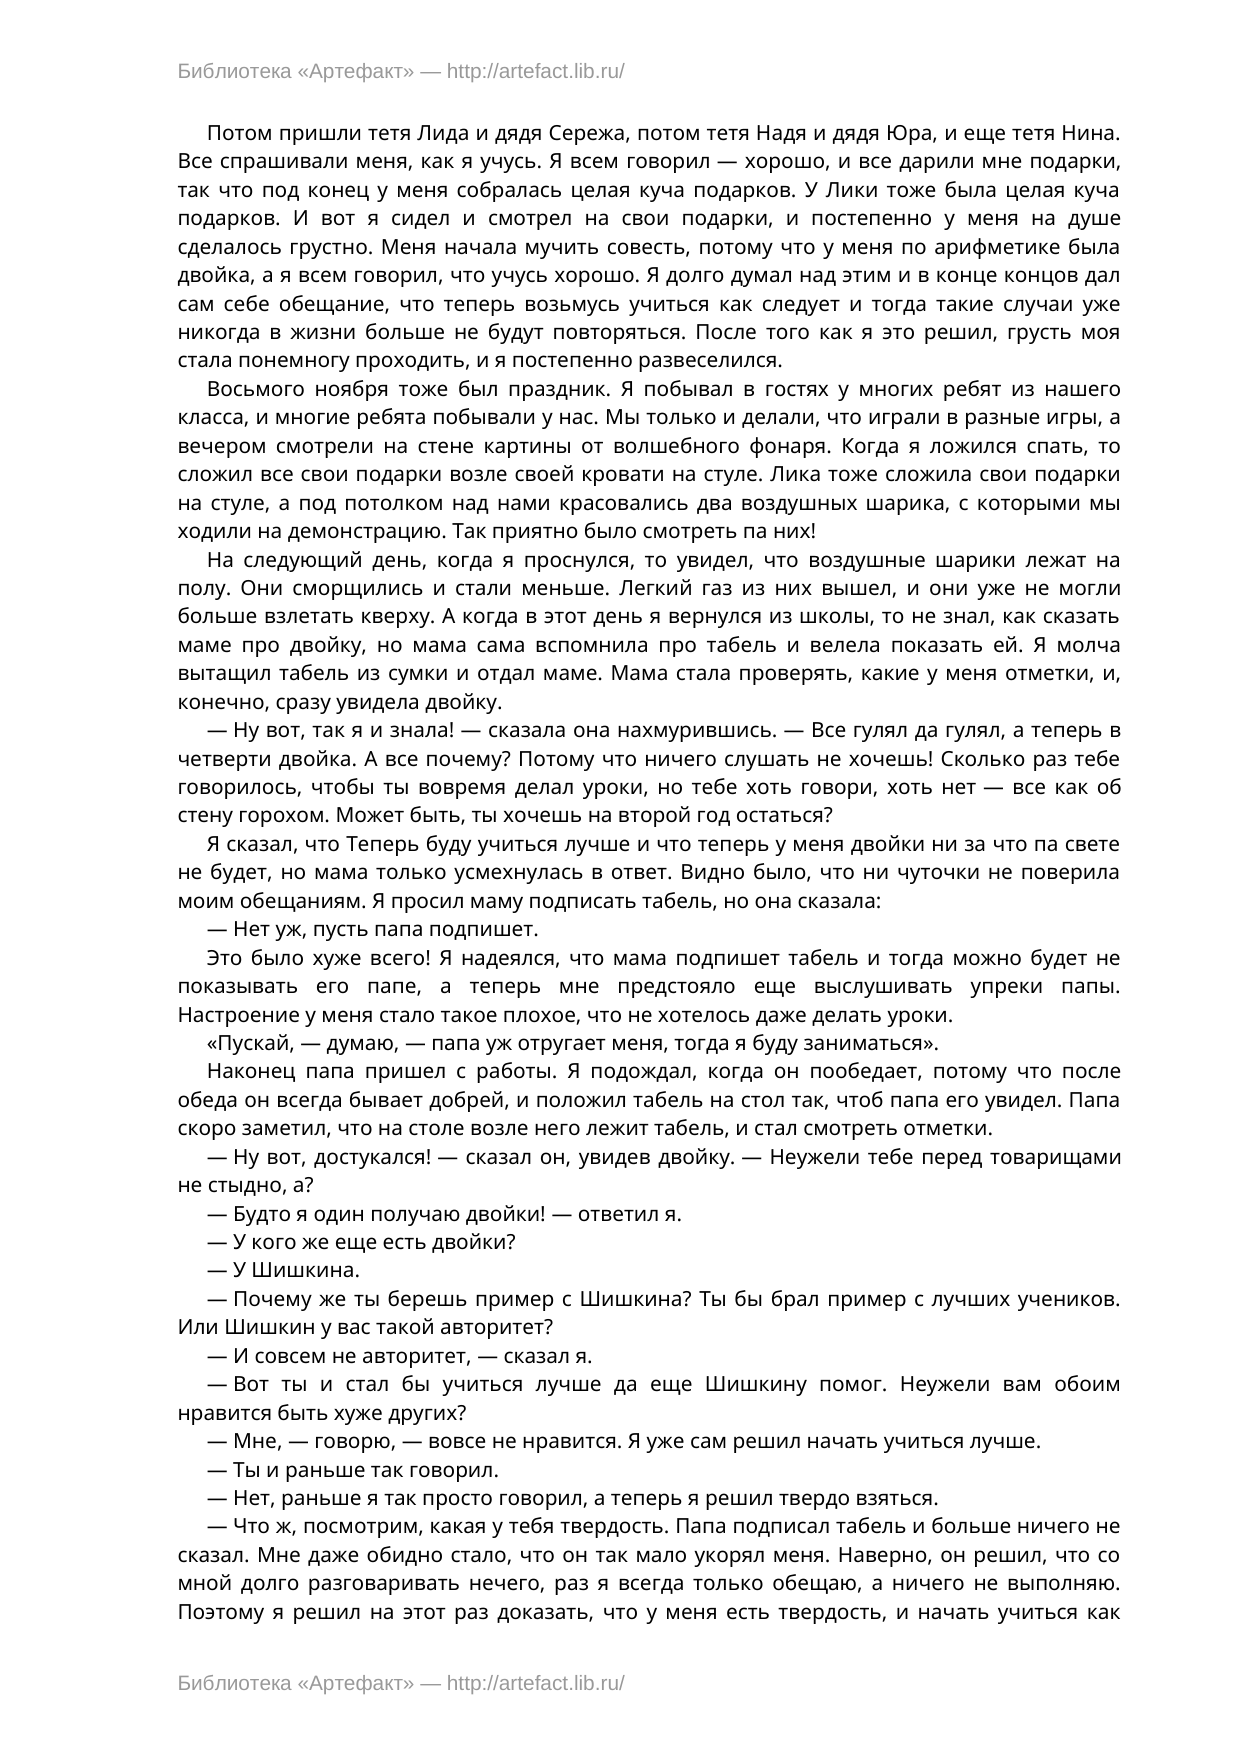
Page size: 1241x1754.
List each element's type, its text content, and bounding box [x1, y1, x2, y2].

text Я сказал, что Теперь буду учиться лучше и что теперь у меня двойки ни за что па свете не будет, но мама только усмехнулась в ответ. Видно было, что ни чуточки не поверила моим обещаниям. Я просил маму подписать табель, но она сказала: [177, 829, 1122, 914]
text Потом пришли тетя Лида и дядя Сережа, потом тетя Надя и дядя Юра, и еще тетя Нина. Все спрашивали меня, как я учусь. Я всем говорил — хорошо, и все дарили мне подарки, так что под конец у меня собралась целая куча подарков. У Лики тоже была целая куча подарков. И вот я сидел и смотрел на свои подарки, и постепенно у меня на душе сделалось грустно. Меня начала мучить совесть, потому что у меня по арифметике была двойка, а я всем говорил, что учусь хорошо. Я долго думал над этим и в конце концов дал сам себе обещание, что теперь возьмусь учиться как следует и тогда такие случаи уже никогда в жизни больше не будут повторяться. После того как я это решил, грусть моя стала понемногу проходить, и я постепенно развеселился. [177, 118, 1122, 374]
text — Нет, раньше я так просто говорил, а теперь я решил твердо взяться. [177, 1483, 1122, 1512]
text — Мне, — говорю, — вовсе не нравится. Я уже сам решил начать учиться лучше. [177, 1426, 1122, 1455]
text Восьмого ноября тоже был праздник. Я побывал в гостях у многих ребят из нашего класса, и многие ребята побывали у нас. Мы только и делали, что играли в разные игры, а вечером смотрели на стене картины от волшебного фонаря. Когда я ложился спать, то сложил все свои подарки возле своей кровати на стуле. Лика тоже сложила свои подарки на стуле, а под потолком над нами красовались два воздушных шарика, с которыми мы ходили на демонстрацию. Так приятно было смотреть па них! [177, 374, 1122, 545]
text — Будто я один получаю двойки! — ответил я. [177, 1199, 1122, 1227]
text — У Шишкина. [177, 1256, 1122, 1284]
text — У кого же еще есть двойки? [177, 1227, 1122, 1256]
text — Нет уж, пусть папа подпишет. [177, 914, 1122, 943]
text — Ну вот, так я и знала! — сказала она нахмурившись. — Все гулял да гулял, а теперь в четверти двойка. А все почему? Потому что ничего слушать не хочешь! Сколько раз тебе говорилось, чтобы ты вовремя делал уроки, но тебе хоть говори, хоть нет — все как об стену горохом. Может быть, ты хочешь на второй год остаться? [177, 715, 1122, 829]
text На следующий день, когда я проснулся, то увидел, что воздушные шарики лежат на полу. Они сморщились и стали меньше. Легкий газ из них вышел, и они уже не могли больше взлетать кверху. А когда в этот день я вернулся из школы, то не знал, как сказать маме про двойку, но мама сама вспомнила про табель и велела показать ей. Я молча вытащил табель из сумки и отдал маме. Мама стала проверять, какие у меня отметки, и, конечно, сразу увидела двойку. [177, 545, 1122, 715]
text — Вот ты и стал бы учиться лучше да еще Шишкину помог. Неужели вам обоим нравится быть хуже других? [177, 1369, 1122, 1426]
text — Ну вот, достукался! — сказал он, увидев двойку. — Неужели тебе перед товарищами не стыдно, а? [177, 1142, 1122, 1199]
text — Ты и раньше так говорил. [177, 1455, 1122, 1483]
text Это было хуже всего! Я надеялся, что мама подпишет табель и тогда можно будет не показывать его папе, а теперь мне предстояло еще выслушивать упреки папы. Настроение у меня стало такое плохое, что не хотелось даже делать уроки. [177, 943, 1122, 1028]
text Наконец папа пришел с работы. Я подождал, когда он пообедает, потому что после обеда он всегда бывает добрей, и положил табель на стол так, чтоб папа его увидел. Папа скоро заметил, что на столе возле него лежит табель, и стал смотреть отметки. [177, 1057, 1122, 1142]
text «Пускай, — думаю, — папа уж отругает меня, тогда я буду заниматься». [177, 1028, 1122, 1057]
text — Почему же ты берешь пример с Шишкина? Ты бы брал пример с лучших учеников. Или Шишкин у вас такой авторитет? [177, 1284, 1122, 1341]
text — И совсем не авторитет, — сказал я. [177, 1341, 1122, 1369]
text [177, 1512, 1122, 1625]
